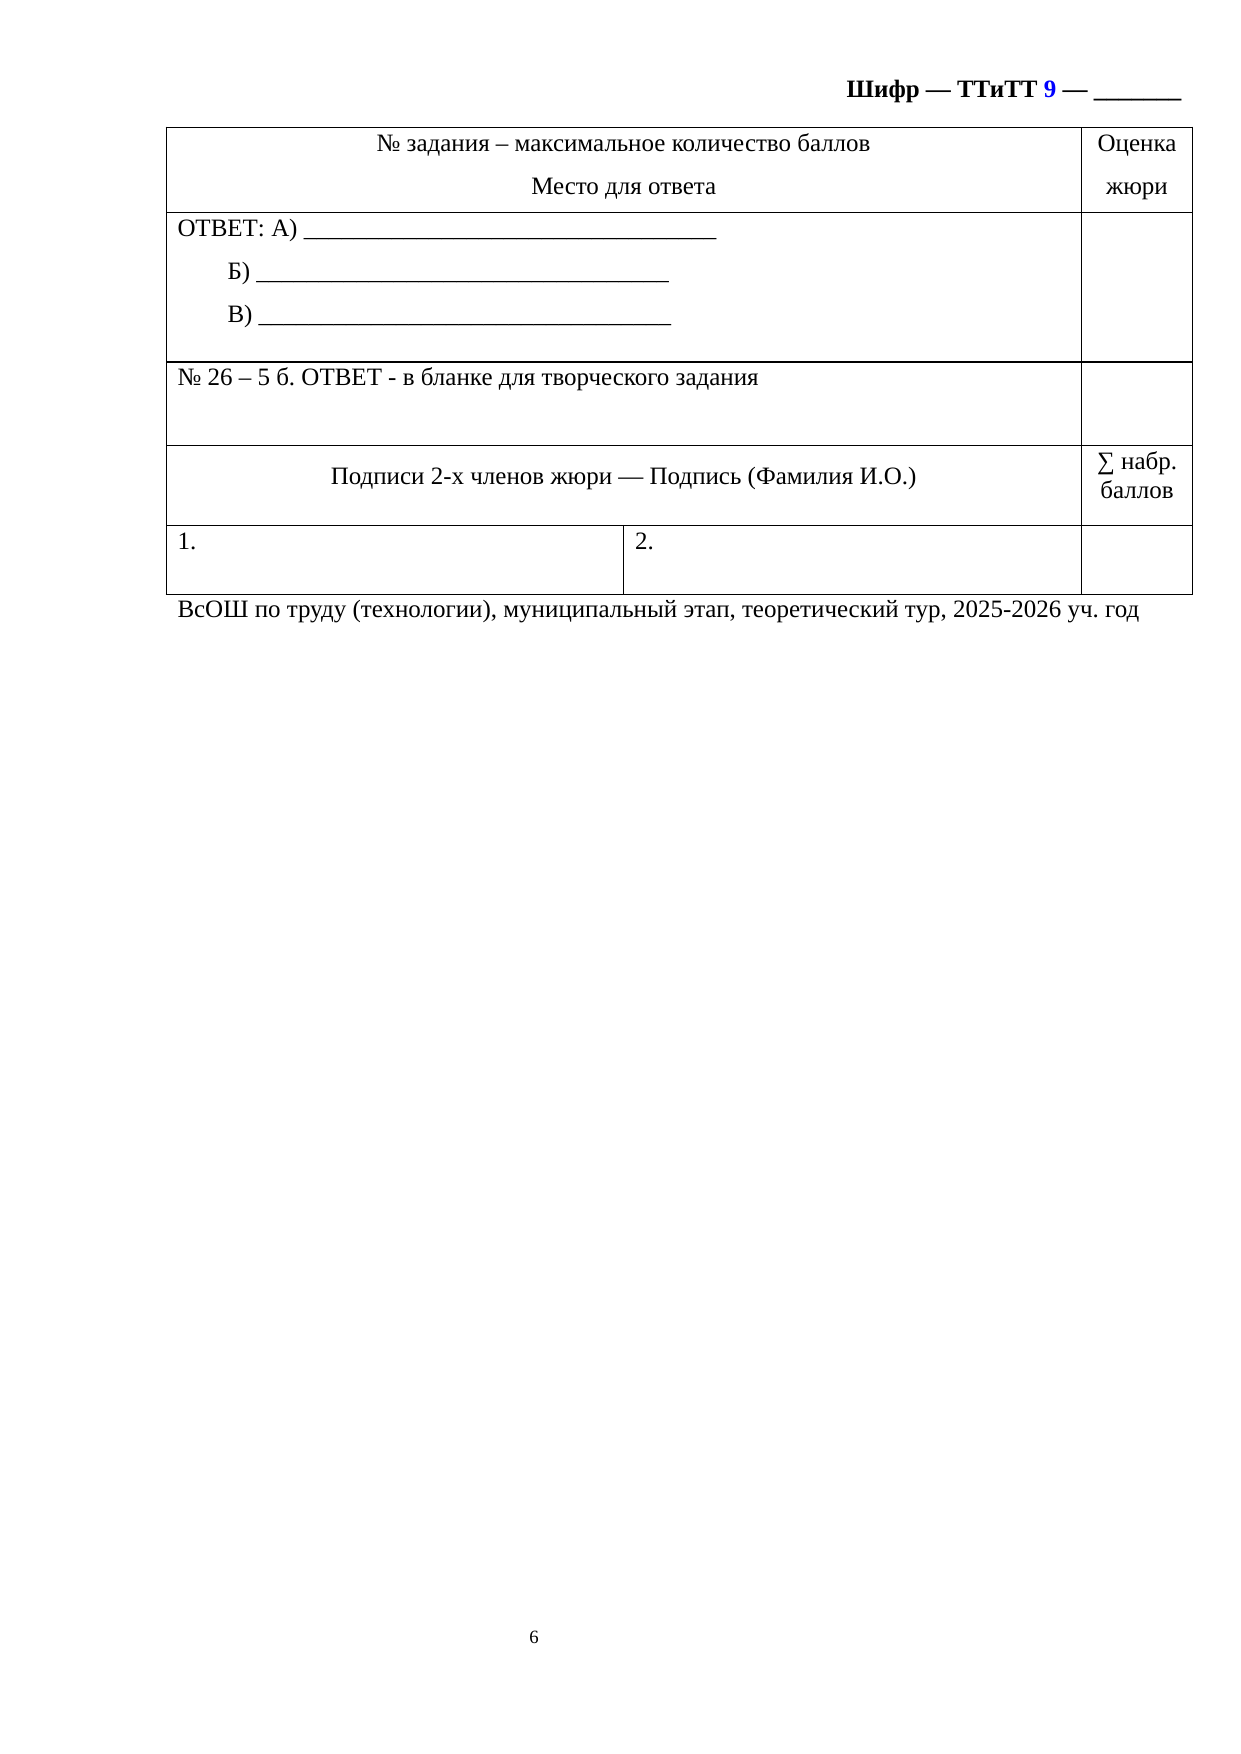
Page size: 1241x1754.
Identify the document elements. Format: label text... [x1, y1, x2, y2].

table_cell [167, 213, 1081, 361]
table_cell [1082, 213, 1192, 361]
table_cell 2. [624, 526, 1081, 593]
table_cell № 26 – 5 б. ОТВЕТ - в бланке для творческого задания [167, 363, 1081, 445]
table_cell 1. [167, 526, 623, 593]
table_header № задания – максимальное количество баллов Место для ответа [167, 128, 1081, 212]
table_header Оценка жюри [1082, 128, 1192, 212]
table_cell [1082, 363, 1192, 445]
table_cell Подписи 2-х членов жюри — Подпись (Фамилия И.О.) [167, 446, 1081, 525]
table_cell ∑ набр. баллов [1082, 446, 1192, 525]
text ВсОШ по труду (технологии), муниципальный этап, теоретический тур, 2025-2026 уч. год [177, 595, 1181, 623]
table_cell [1082, 526, 1192, 593]
